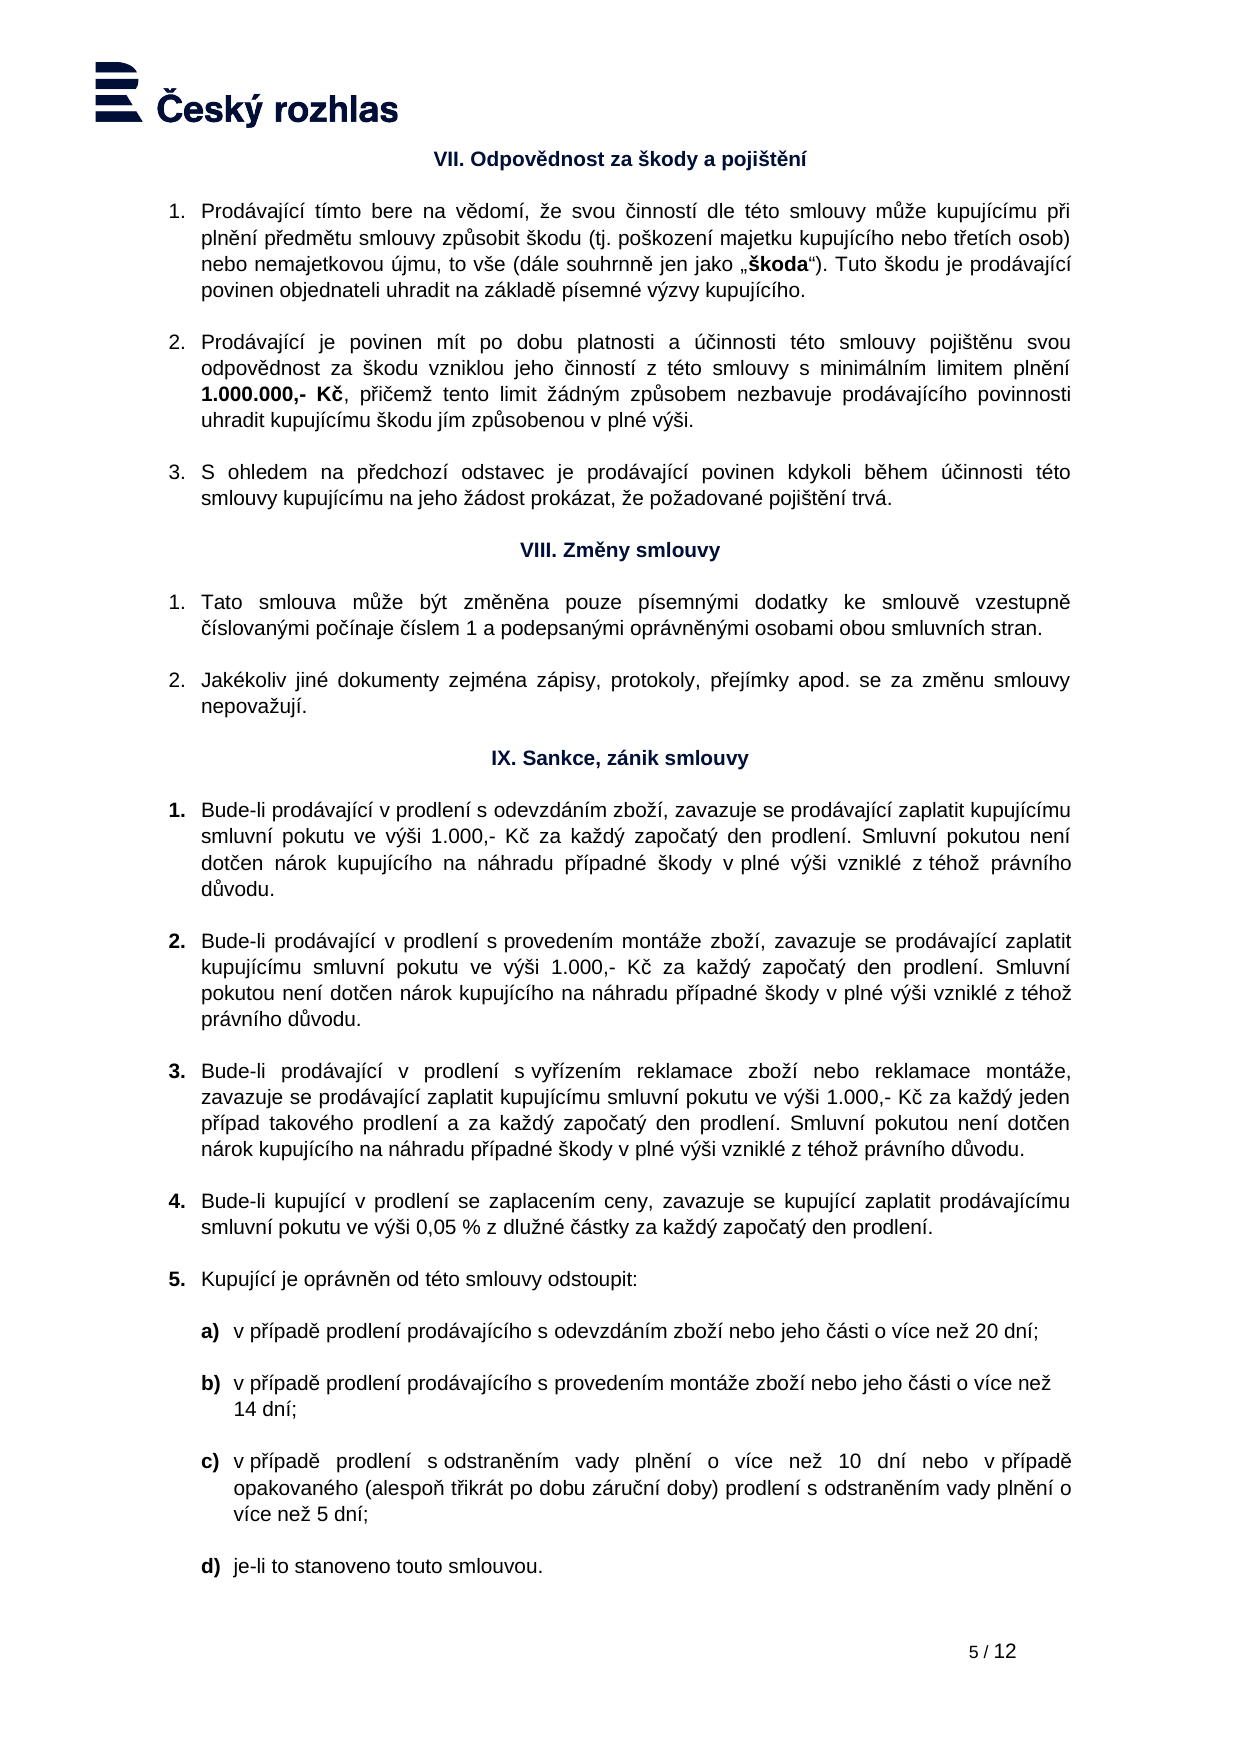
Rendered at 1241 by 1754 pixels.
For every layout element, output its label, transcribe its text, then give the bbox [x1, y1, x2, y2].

list v případě prodlení s odstraněním vady plnění o více než 10 dní nebo v případě opakovaného (alespoň třikrát po dobu záruční doby) prodlení s odstraněním vady plnění o více než 5 dní; [201, 1448, 1072, 1526]
list Bude-li kupující v prodlení se zaplacením ceny, zavazuje se kupující zaplatit prodávajícímu smluvní pokutu ve výši 0,05 % z dlužné částky za každý započatý den prodlení. [168, 1188, 1072, 1240]
picture [95, 62, 398, 128]
list Bude-li prodávající v prodlení s vyřízením reklamace zboží nebo reklamace montáže, zavazuje se prodávající zaplatit kupujícímu smluvní pokutu ve výši 1.000,- Kč za každý jeden případ takového prodlení a za každý započatý den prodlení. Smluvní pokutou není dotčen nárok kupujícího na náhradu případné škody v plné výši vzniklé z téhož právního důvodu. [168, 1057, 1072, 1162]
subtitle Odpovědnost za škody a pojištění [168, 146, 1072, 172]
list Prodávající je povinen mít po dobu platnosti a účinnosti této smlouvy pojištěnu svou odpovědnost za škodu vzniklou jeho činností z této smlouvy s minimálním limitem plnění 1.000.000,- Kč, přičemž tento limit žádným způsobem nezbavuje prodávajícího povinnosti uhradit kupujícímu škodu jím způsobenou v plné výši. [168, 328, 1072, 432]
list Jakékoliv jiné dokumenty zejména zápisy, protokoly, přejímky apod. se za změnu smlouvy nepovažují. [168, 667, 1072, 719]
list v případě prodlení prodávajícího s provedením montáže zboží nebo jeho části o více než 14 dní; [201, 1370, 1072, 1422]
list Bude-li prodávající v prodlení s provedením montáže zboží, zavazuje se prodávající zaplatit kupujícímu smluvní pokutu ve výši 1.000,- Kč za každý započatý den prodlení. Smluvní pokutou není dotčen nárok kupujícího na náhradu případné škody v plné výši vzniklé z téhož právního důvodu. [168, 927, 1072, 1031]
list Bude-li prodávající v prodlení s odevzdáním zboží, zavazuje se prodávající zaplatit kupujícímu smluvní pokutu ve výši 1.000,- Kč za každý započatý den prodlení. Smluvní pokutou není dotčen nárok kupujícího na náhradu případné škody v plné výši vzniklé z téhož právního důvodu. [168, 797, 1072, 901]
list S ohledem na předchozí odstavec je prodávající povinen kdykoli během účinnosti této smlouvy kupujícímu na jeho žádost prokázat, že požadované pojištění trvá. [168, 458, 1072, 511]
subtitle Sankce, zánik smlouvy [168, 745, 1072, 771]
list Tato smlouva může být změněna pouze písemnými dodatky ke smlouvě vzestupně číslovanými počínaje číslem 1 a podepsanými oprávněnými osobami obou smluvních stran. [168, 589, 1072, 641]
list v případě prodlení prodávajícího s odevzdáním zboží nebo jeho části o více než 20 dní; [201, 1318, 1072, 1344]
list je-li to stanoveno touto smlouvou. [201, 1552, 1072, 1578]
list Kupující je oprávněn od této smlouvy odstoupit: [168, 1266, 1072, 1292]
subtitle Změny smlouvy [168, 537, 1072, 563]
list Prodávající tímto bere na vědomí, že svou činností dle této smlouvy může kupujícímu při plnění předmětu smlouvy způsobit škodu (tj. poškození majetku kupujícího nebo třetích osob) nebo nemajetkovou újmu, to vše (dále souhrnně jen jako „škoda“). Tuto škodu je prodávající povinen objednateli uhradit na základě písemné výzvy kupujícího. [168, 198, 1072, 302]
